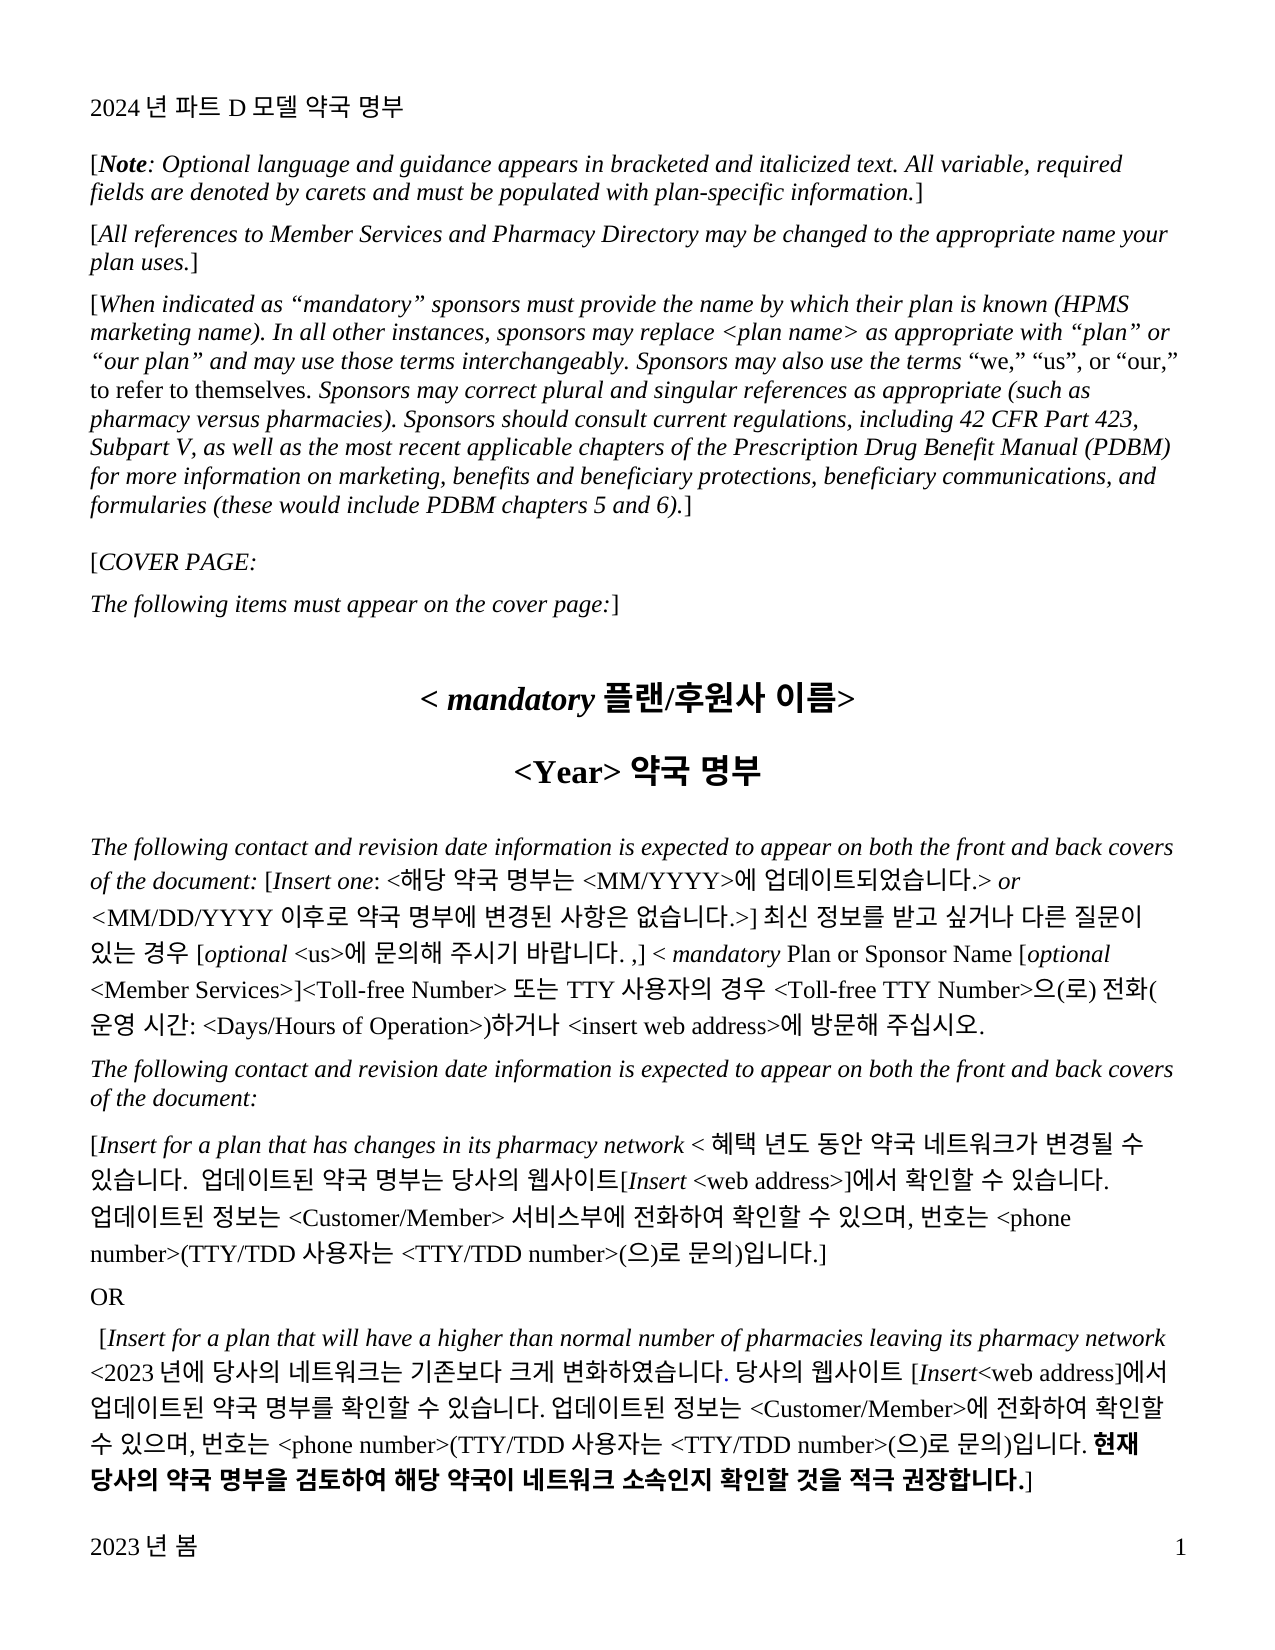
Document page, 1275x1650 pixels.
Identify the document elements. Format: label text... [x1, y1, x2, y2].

text [Note: Optional language and guidance appears in bracketed and italicized text. All variable, required fields are denoted by carets and must be populated with plan-specific information.] [90, 149, 1185, 206]
text The following contact and revision date information is expected to appear on both the front and back covers of the document: [Insert one: <해당 약국 명부는 <MM/YYYY>에 업데이트되었습니다.> or <MM/DD/YYYY 이후로 약국 명부에 변경된 사항은 없습니다.>] 최신 정보를 받고 싶거나 다른 질문이 있는 경우 [optional <us>에 문의해 주시기 바랍니다. ,] < mandatory Plan or Sponsor Name [optional <Member Services>]<Toll-free Number> 또는 TTY 사용자의 경우 <Toll-free TTY Number>으(로) 전화(운영 시간: <Days/Hours of Operation>)하거나 <insert web address>에 방문해 주십시오. [90, 832, 1185, 1042]
text [COVER PAGE: [90, 547, 1185, 576]
text [Insert for a plan that has changes in its pharmacy network < 혜택 년도 동안 약국 네트워크가 변경될 수 있습니다. 업데이트된 약국 명부는 당사의 웹사이트[Insert <web address>]에서 확인할 수 있습니다. 업데이트된 정보는 <Customer/Member> 서비스부에 전화하여 확인할 수 있으며, 번호는 <phone number>(TTY/TDD 사용자는 <TTY/TDD number>(으)로 문의)입니다.] [90, 1124, 1185, 1269]
text [Insert for a plan that will have a higher than normal number of pharmacies leaving its pharmacy network <2023년에 당사의 네트워크는 기존보다 크게 변화하였습니다. 당사의 웹사이트 [Insert<web address]에서 업데이트된 약국 명부를 확인할 수 있습니다. 업데이트된 정보는 <Customer/Member>에 전화하여 확인할 수 있으며, 번호는 <phone number>(TTY/TDD 사용자는 <TTY/TDD number>(으)로 문의)입니다. 현재 당사의 약국 명부을 검토하여 해당 약국이 네트워크 소속인지 확인할 것을 적극 권장합니다.] [90, 1323, 1185, 1497]
text The following contact and revision date information is expected to appear on both the front and back covers of the document: [90, 1054, 1185, 1112]
text < mandatory 플랜/후원사 이름> [90, 671, 1185, 719]
text [All references to Member Services and Pharmacy Directory may be changed to the appropriate name your plan uses.] [90, 219, 1185, 276]
text [When indicated as “mandatory” sponsors must provide the name by which their plan is known (HPMS marketing name). In all other instances, sponsors may replace <plan name> as appropriate with “plan” or “our plan” and may use those terms interchangeably. Sponsors may also use the terms “we,” “us”, or “our,” to refer to themselves. Sponsors may correct plural and singular references as appropriate (such as pharmacy versus pharmacies). Sponsors should consult current regulations, including 42 CFR Part 423, Subpart V, as well as the most recent applicable chapters of the Prescription Drug Benefit Manual (PDBM) for more information on marketing, benefits and beneficiary protections, beneficiary communications, and formularies (these would include PDBM chapters 5 and 6).] [90, 289, 1185, 519]
text The following items must appear on the cover page:] [90, 589, 1185, 617]
text OR [90, 1282, 1185, 1311]
subtitle <Year> 약국 명부 [90, 744, 1185, 793]
